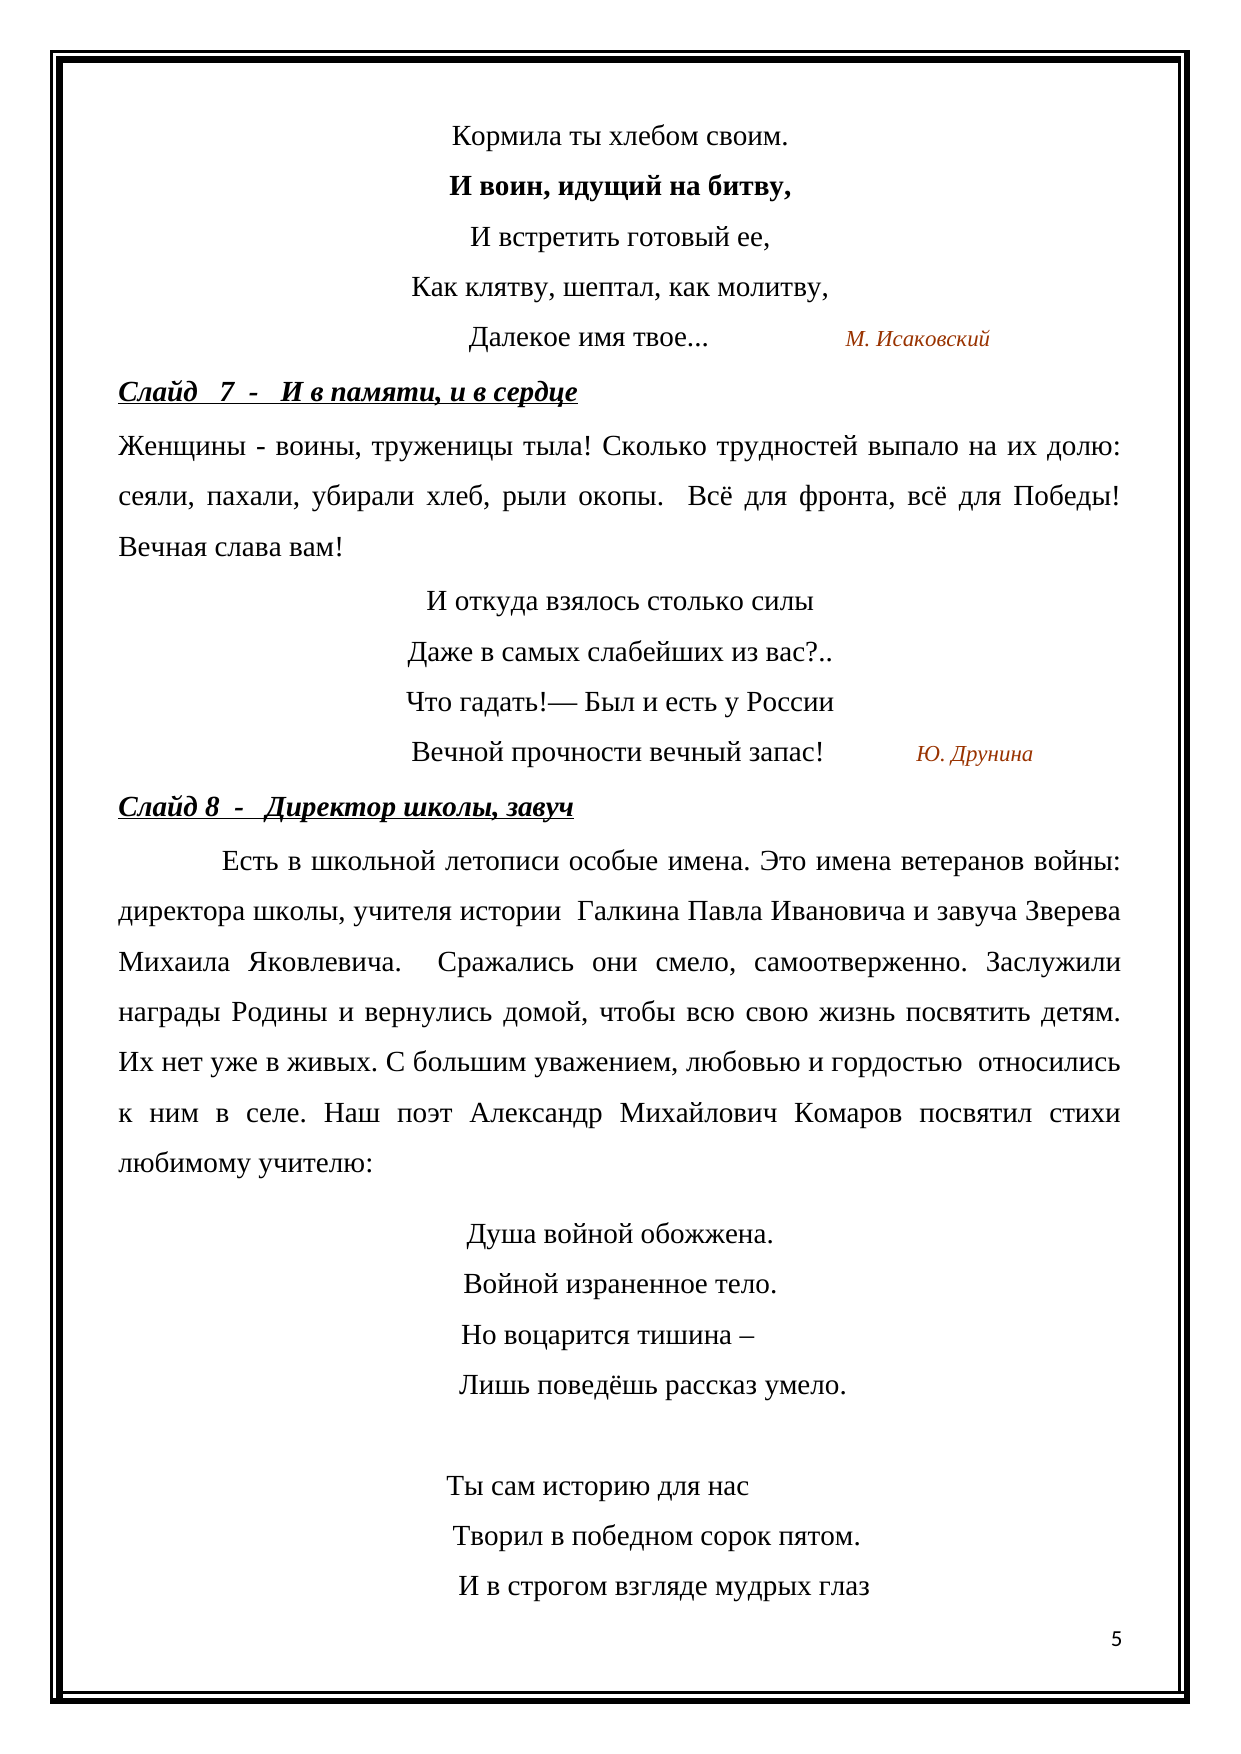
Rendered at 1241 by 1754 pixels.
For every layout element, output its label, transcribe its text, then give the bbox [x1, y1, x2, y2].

text Слайд 7 - И в памяти, и в сердце [118, 374, 1122, 407]
text Но воцарится тишина – [118, 1317, 1122, 1350]
text Лишь поведёшь рассказ умело. [118, 1367, 1122, 1401]
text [118, 118, 1122, 353]
text Душа войной обожжена. [118, 1216, 1122, 1250]
text Войной израненное тело. [118, 1267, 1122, 1300]
text Слайд 8 - Директор школы, завуч [118, 789, 1122, 822]
text И в строгом взгляде мудрых глаз [118, 1568, 1122, 1602]
text Есть в школьной летописи особые имена. Это имена ветеранов войны: директора школы, учителя истории Галкина Павла Ивановича и завуча Зверева Михаила Яковлевича. Сражались они смело, самоотверженно. Заслужили награды Родины и вернулись домой, чтобы всю свою жизнь посвятить детям. Их нет уже в живых. С большим уважением, любовью и гордостью относились к ним в селе. Наш поэт Александр Михайлович Комаров посвятил стихи любимому учителю: [118, 843, 1122, 1179]
text Женщины - воины, труженицы тыла! Сколько трудностей выпало на их долю: сеяли, пахали, убирали хлеб, рыли окопы. Всё для фронта, всё для Победы! Вечная слава вам! [118, 428, 1122, 562]
text Творил в победном сорок пятом. [118, 1518, 1122, 1552]
text И откуда взялось столько силы Даже в самых слабейших из вас?.. Что гадать!— Был и есть у России Вечной прочности вечный запас! Ю. Друнина [118, 583, 1122, 768]
text Ты сам историю для нас [118, 1468, 1122, 1501]
